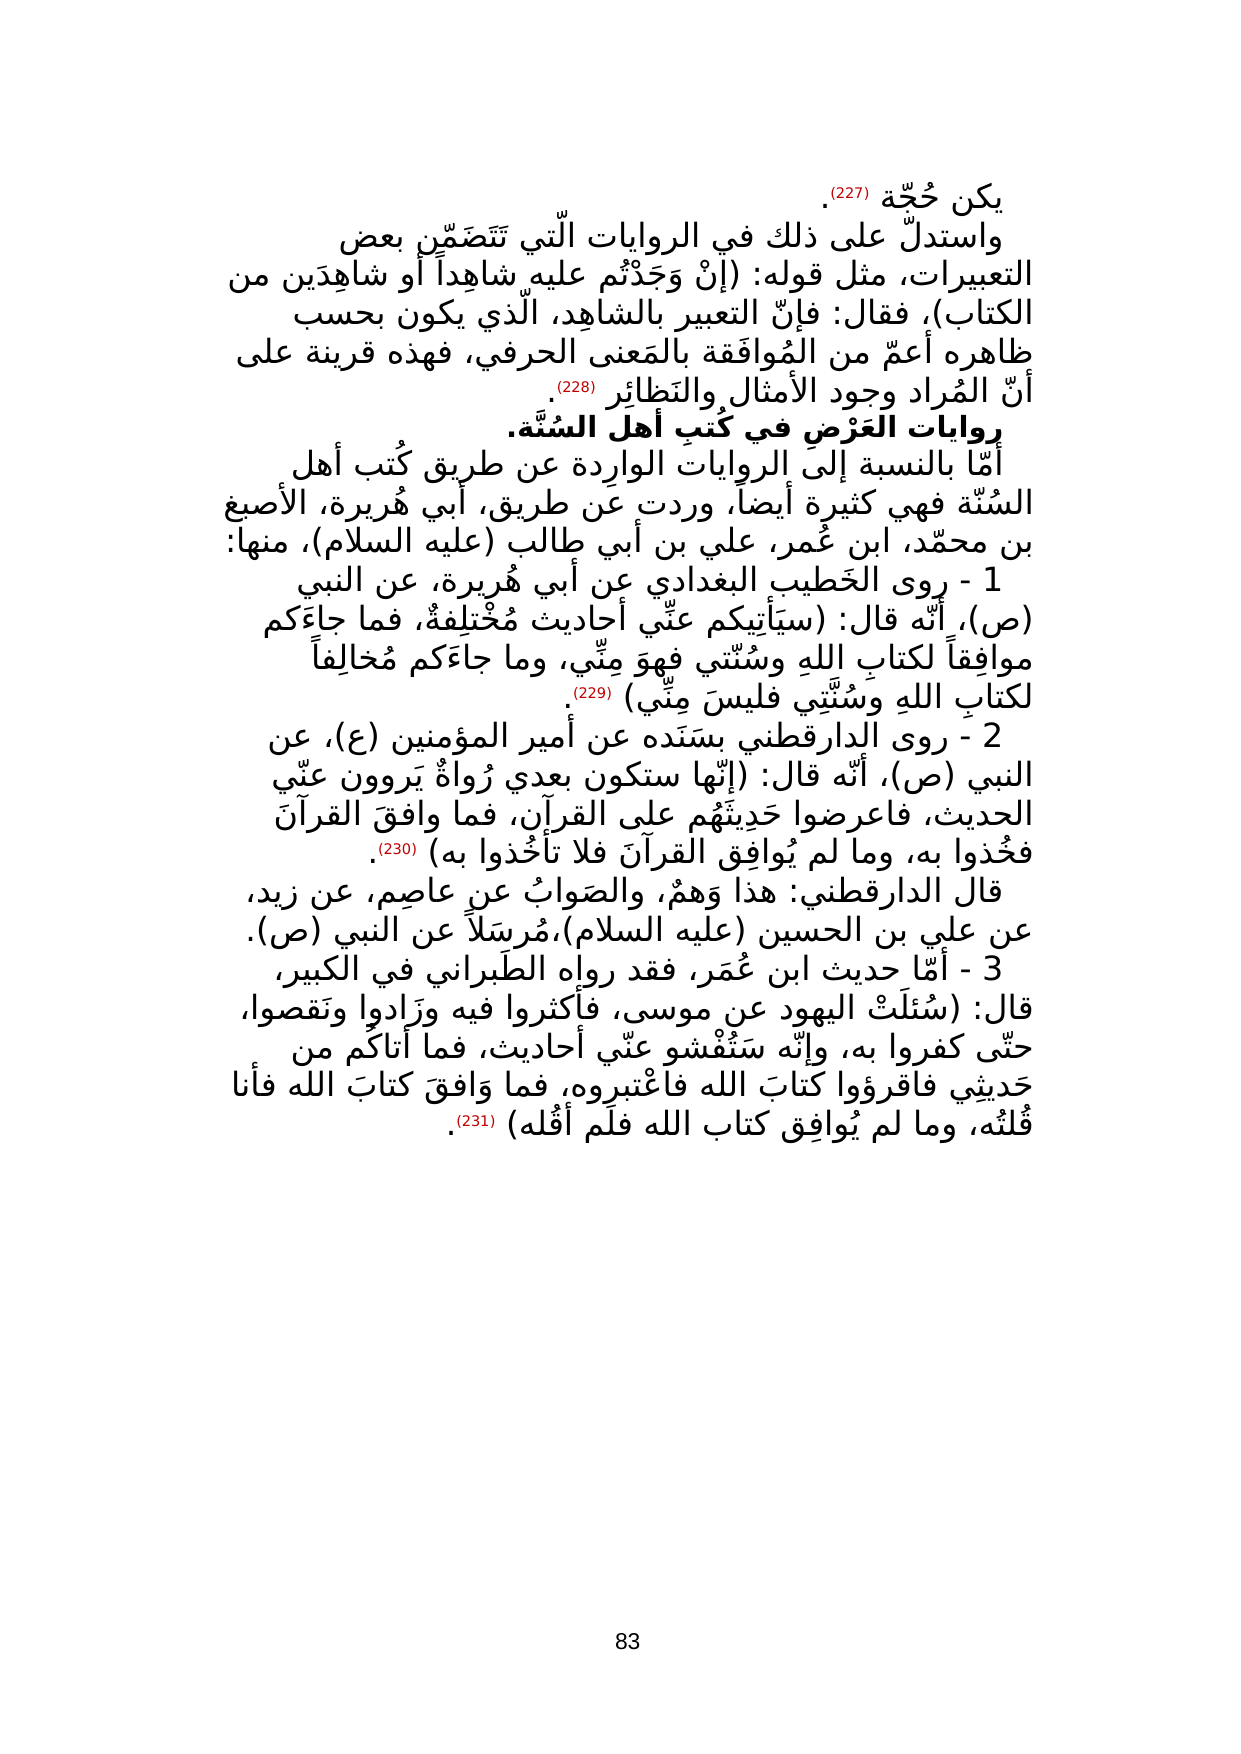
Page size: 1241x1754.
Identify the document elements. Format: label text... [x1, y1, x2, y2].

text قال الدارقطني: هذا وَهمٌ، والصَوابُ عن عاصِم، عن زيد، عن علي بن الحسين (عليه السلام)،مُرسَلاً عن النبي (ص). [222, 872, 1033, 949]
text 3 - أمّا حديث ابن عُمَر، فقد رواه الطَبراني في الكبير، قال: (سُئلَتْ اليهود عن موسى، فأكثروا فيه وزَادوا ونَقصوا، حتّى كفروا به، وإنّه سَتُفْشو عنّي أحاديث، فما أتاكُم من حَديثِي فاقرؤوا كتابَ الله فاعْتبروه، فما وَافقَ كتابَ الله فأنا قُلتُه، وما لم يُوافِق كتاب الله فلَم أقُله) (231). [222, 949, 1033, 1144]
text يكن حُجّة (227). [222, 177, 1033, 216]
text واستدلّ على ذلك في الروايات الّتي تَتَضَمّن بعض التعبيرات، مثل قوله: (إنْ وَجَدْتُم عليه شاهِداً أو شاهِدَين من الكتاب)، فقال: فإنّ التعبير بالشاهِد، الّذي يكون بحسب ظاهره أعمّ من المُوافَقة بالمَعنى الحرفي، فهذه قرينة على أنّ المُراد وجود الأمثال والنَظائِر (228). [222, 216, 1033, 410]
text 1 - روى الخَطيب البغدادي عن أبي هُريرة، عن النبي (ص)، أنّه قال: (سيَأتِيكم عنِّي أحاديث مُخْتلِفةٌ، فما جاءَكم موافِقاً لكتابِ اللهِ وسُنّتي فهوَ مِنِّي، وما جاءَكم مُخالِفاً لكتابِ اللهِ وسُنَّتِي فليسَ مِنِّي) (229). [222, 561, 1033, 716]
text روايات العَرْضِ في كُتبِ أهل السُنَّة. [222, 410, 1033, 444]
text أمّا بالنسبة إلى الروايات الوارِدة عن طريق كُتب أهل السُنّة فهي كثيرة أيضاً، وردت عن طريق، أبي هُريرة، الأصبغ بن محمّد، ابن عُمر، علي بن أبي طالب (‏عليه السلام)، منها: [222, 444, 1033, 561]
text 2 - روى الدارقطني بسَنَده عن أمير المؤمنين (ع)، عن النبي (ص)، أنّه قال: (إنّها ستكون بعدي رُواةٌ يَروون عنّي الحديث، فاعرضوا حَدِيثَهُم على القرآن، فما وافقَ القرآنَ فخُذوا به، وما لم يُوافِق القرآنَ فلا تأخُذوا به) (230). [222, 716, 1033, 872]
